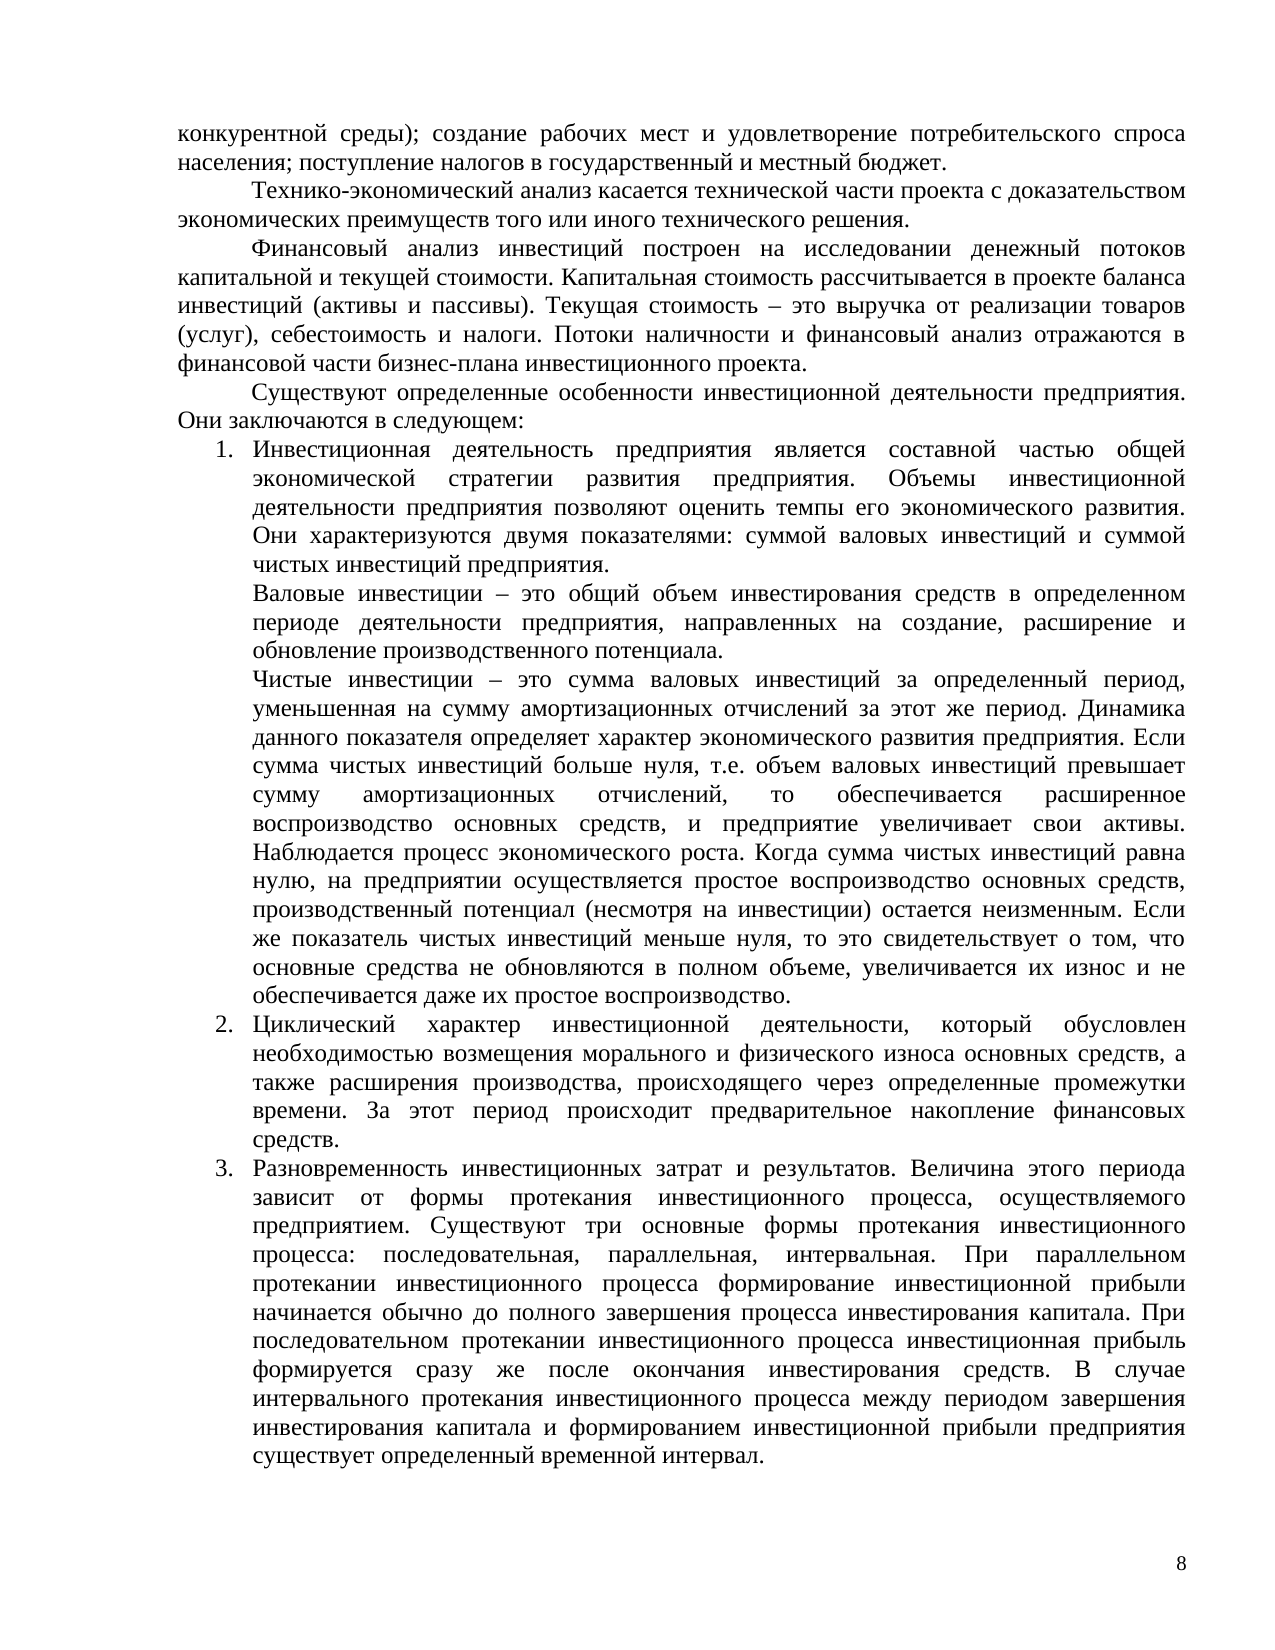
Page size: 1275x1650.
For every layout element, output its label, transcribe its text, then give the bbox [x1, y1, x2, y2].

text Финансовый анализ инвестиций построен на исследовании денежный потоков капитальной и текущей стоимости. Капитальная стоимость рассчитывается в проекте баланса инвестиций (активы и пассивы). Текущая стоимость – это выручка от реализации товаров (услуг), себестоимость и налоги. Потоки наличности и финансовый анализ отражаются в финансовой части бизнес-плана инвестиционного проекта. [177, 233, 1186, 377]
list Разновременность инвестиционных затрат и результатов. Величина этого периода зависит от формы протекания инвестиционного процесса, осуществляемого предприятием. Существуют три основные формы протекания инвестиционного процесса: последовательная, параллельная, интервальная. При параллельном протекании инвестиционного процесса формирование инвестиционной прибыли начинается обычно до полного завершения процесса инвестирования капитала. При последовательном протекании инвестиционного процесса инвестиционная прибыль формируется сразу же после окончания инвестирования средств. В случае интервального протекания инвестиционного процесса между периодом завершения инвестирования капитала и формированием инвестиционной прибыли предприятия существует определенный временной интервал. [215, 1153, 1186, 1469]
text Валовые инвестиции – это общий объем инвестирования средств в определенном периоде деятельности предприятия, направленных на создание, расширение и обновление производственного потенциала. [252, 578, 1186, 664]
list Инвестиционная деятельность предприятия является составной частью общей экономической стратегии развития предприятия. Объемы инвестиционной деятельности предприятия позволяют оценить темпы его экономического развития. Они характеризуются двумя показателями: суммой валовых инвестиций и суммой чистых инвестиций предприятия. [215, 434, 1186, 578]
text Чистые инвестиции – это сумма валовых инвестиций за определенный период, уменьшенная на сумму амортизационных отчислений за этот же период. Динамика данного показателя определяет характер экономического развития предприятия. Если сумма чистых инвестиций больше нуля, т.е. объем валовых инвестиций превышает сумму амортизационных отчислений, то обеспечивается расширенное воспроизводство основных средств, и предприятие увеличивает свои активы. Наблюдается процесс экономического роста. Когда сумма чистых инвестиций равна нулю, на предприятии осуществляется простое воспроизводство основных средств, производственный потенциал (несмотря на инвестиции) остается неизменным. Если же показатель чистых инвестиций меньше нуля, то это свидетельствует о том, что основные средства не обновляются в полном объеме, увеличивается их износ и не обеспечивается даже их простое воспроизводство. [252, 664, 1186, 1009]
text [177, 118, 1186, 176]
list Циклический характер инвестиционной деятельности, который обусловлен необходимостью возмещения морального и физического износа основных средств, а также расширения производства, происходящего через определенные промежутки времени. За этот период происходит предварительное накопление финансовых средств. [215, 1009, 1186, 1153]
text Технико-экономический анализ касается технической части проекта с доказательством экономических преимуществ того или иного технического решения. [177, 176, 1186, 233]
text Существуют определенные особенности инвестиционной деятельности предприятия. Они заключаются в следующем: [177, 377, 1186, 434]
